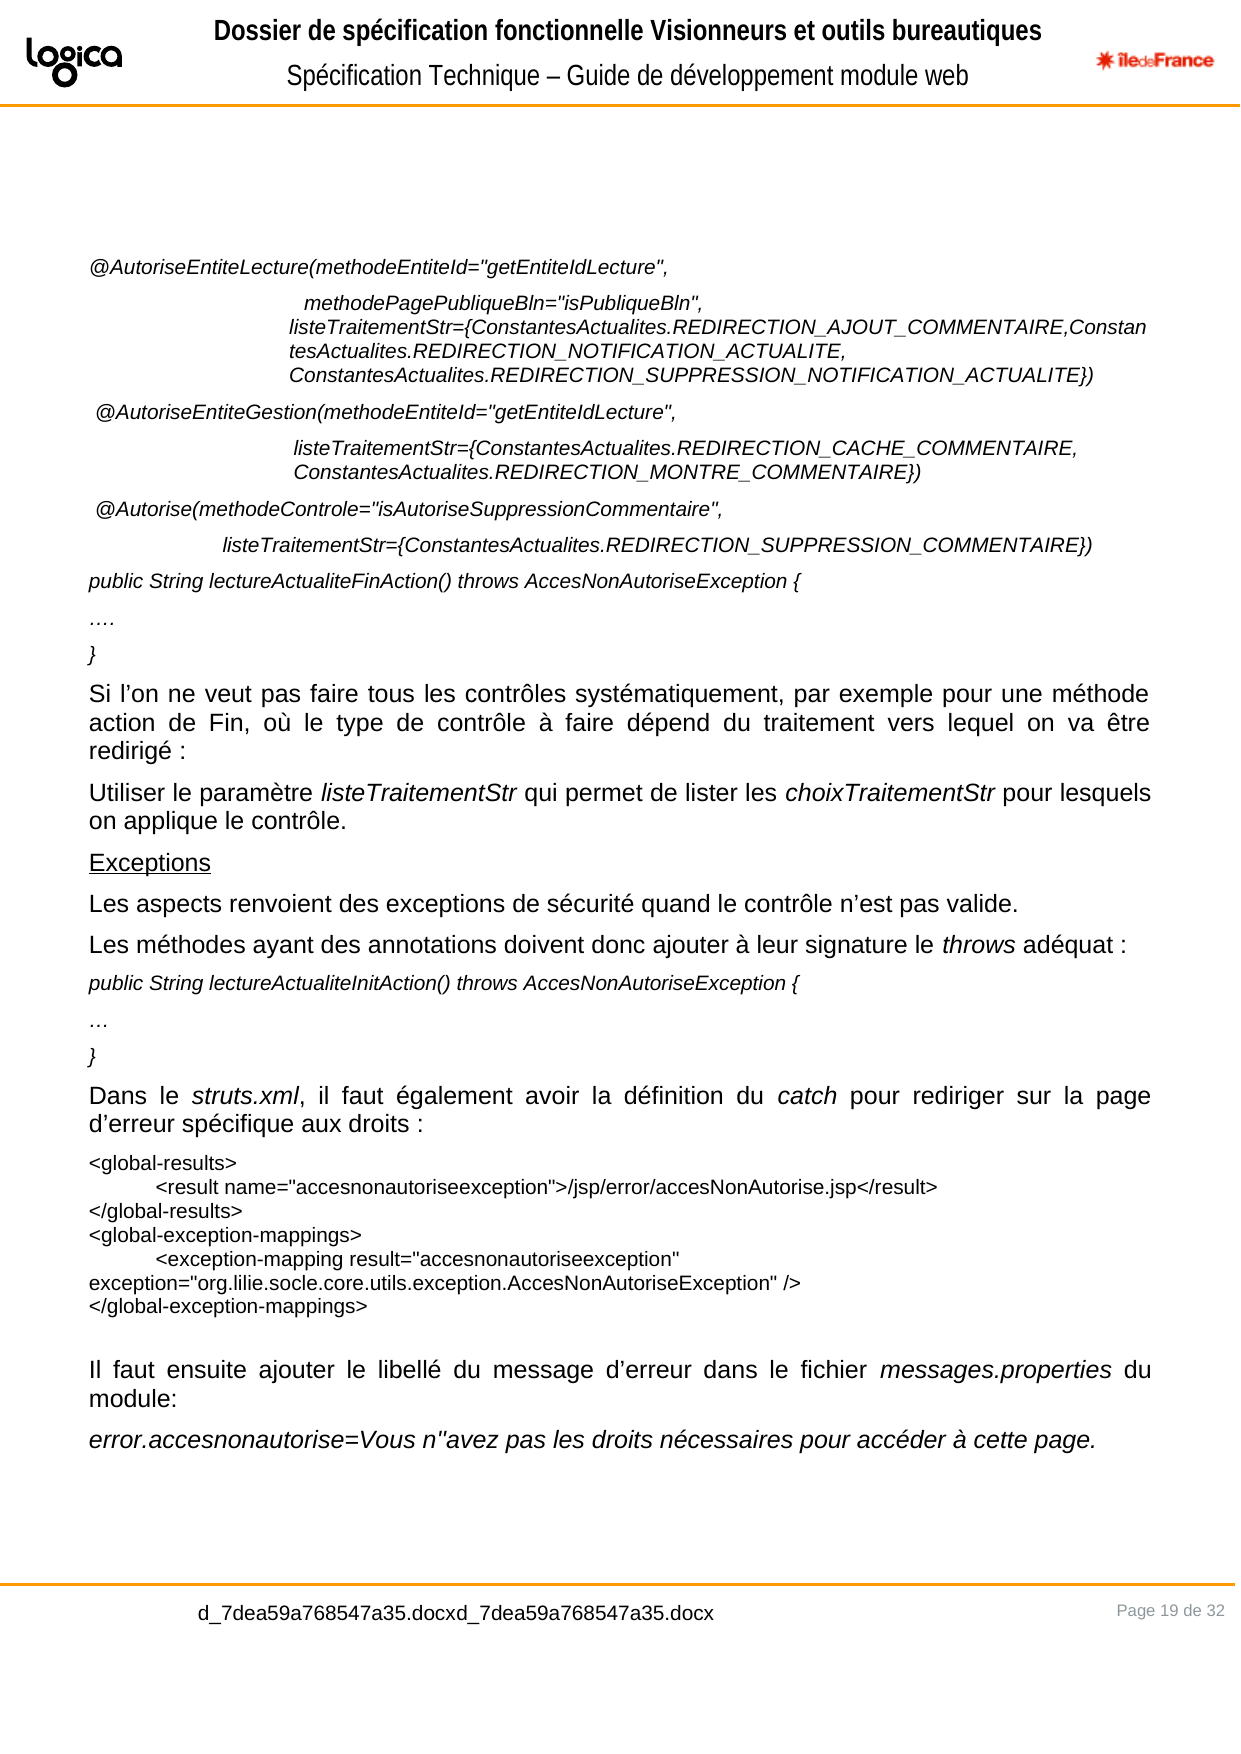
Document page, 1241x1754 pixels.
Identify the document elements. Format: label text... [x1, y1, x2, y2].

text error.accesnonautorise=Vous n''avez pas les droits nécessaires pour accéder à cette page. [89, 1425, 1152, 1453]
picture [1087, 40, 1224, 80]
text …. [89, 606, 1152, 630]
text methodePagePubliqueBln="isPubliqueBln", listeTraitementStr={ConstantesActualites.REDIRECTION_AJOUT_COMMENTAIRE,ConstantesActualites.REDIRECTION_NOTIFICATION_ACTUALITE, ConstantesActualites.REDIRECTION_SUPPRESSION_NOTIFICATION_ACTUALITE}) [289, 291, 1152, 387]
text Les méthodes ayant des annotations doivent donc ajouter à leur signature le throws adéquat : [89, 930, 1152, 959]
text </global-exception-mappings> [89, 1294, 1152, 1318]
text Dans le struts.xml, il faut également avoir la définition du catch pour rediriger sur la page d’erreur spécifique aux droits : [89, 1081, 1152, 1138]
text Il faut ensuite ajouter le libellé du message d’erreur dans le fichier messages.properties du module: [89, 1355, 1152, 1412]
text @AutoriseEntiteGestion(methodeEntiteId="getEntiteIdLecture", [89, 399, 1152, 423]
text Les aspects renvoient des exceptions de sécurité quand le contrôle n’est pas valide. [89, 889, 1152, 917]
text Utiliser le paramètre listeTraitementStr qui permet de lister les choixTraitementStr pour lesquels on applique le contrôle. [89, 777, 1152, 835]
text @Autorise(methodeControle="isAutoriseSuppressionCommentaire", [89, 496, 1152, 520]
text <global-exception-mappings> [89, 1222, 1152, 1246]
text Si l’on ne veut pas faire tous les contrôles systématiquement, par exemple pour une méthode action de Fin, où le type de contrôle à faire dépend du traitement vers lequel on va être redirigé : [89, 679, 1152, 765]
text listeTraitementStr={ConstantesActualites.REDIRECTION_CACHE_COMMENTAIRE, ConstantesActualites.REDIRECTION_MONTRE_COMMENTAIRE}) [293, 436, 1152, 484]
text <result name="accesnonautoriseexception">/jsp/error/accesNonAutorise.jsp</result> [89, 1174, 1152, 1198]
text @AutoriseEntiteLecture(methodeEntiteId="getEntiteIdLecture", [89, 255, 1152, 279]
text <global-results> [89, 1151, 1152, 1174]
text Exceptions [89, 847, 1152, 876]
text </global-results> [89, 1198, 1152, 1222]
text listeTraitementStr={ConstantesActualites.REDIRECTION_SUPPRESSION_COMMENTAIRE}) [155, 533, 1152, 557]
text public String lectureActualiteInitAction() throws AccesNonAutoriseException { [89, 971, 1152, 995]
text } [89, 642, 1152, 666]
text <exception-mapping result="accesnonautoriseexception" exception="org.lilie.socle.core.utils.exception.AccesNonAutoriseException" /> [89, 1246, 1152, 1294]
text … [89, 1008, 1152, 1032]
text } [89, 1044, 1152, 1068]
text public String lectureActualiteFinAction() throws AccesNonAutoriseException { [89, 569, 1152, 593]
